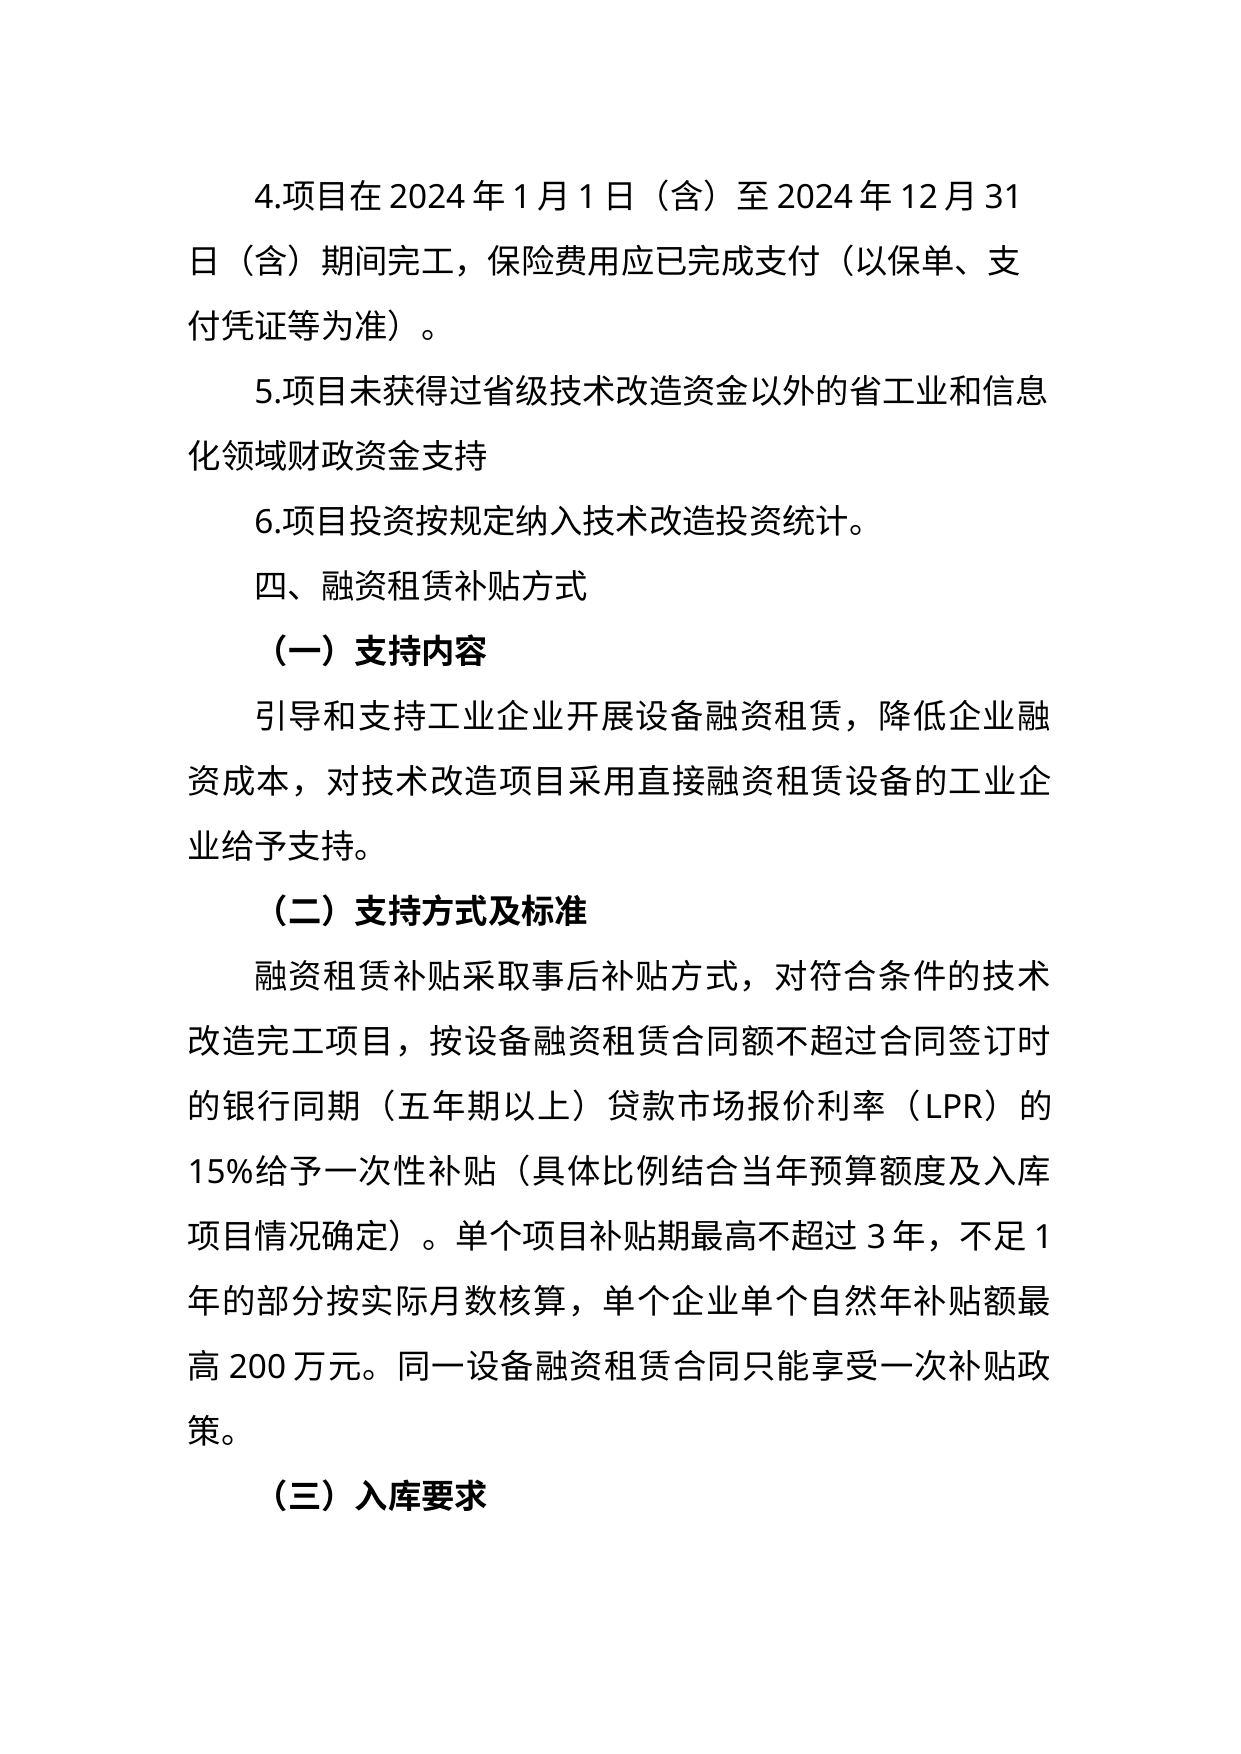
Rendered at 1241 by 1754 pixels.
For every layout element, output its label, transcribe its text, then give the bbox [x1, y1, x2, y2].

text 6.项目投资按规定纳入技术改造投资统计。 [187, 487, 1053, 552]
text 四、融资租赁补贴方式 [187, 552, 1053, 617]
text （三）入库要求 [187, 1462, 1053, 1527]
text 5.项目未获得过省级技术改造资金以外的省工业和信息化领域财政资金支持 [187, 357, 1053, 487]
text 4.项目在2024年1月1日（含）至2024年12月31日（含）期间完工，保险费用应已完成支付（以保单、支付凭证等为准）。 [187, 162, 1053, 357]
text （二）支持方式及标准 [187, 877, 1053, 942]
text 引导和支持工业企业开展设备融资租赁，降低企业融资成本，对技术改造项目采用直接融资租赁设备的工业企业给予支持。 [187, 682, 1053, 877]
text 融资租赁补贴采取事后补贴方式，对符合条件的技术改造完工项目，按设备融资租赁合同额不超过合同签订时的银行同期（五年期以上）贷款市场报价利率（LPR）的15%给予一次性补贴（具体比例结合当年预算额度及入库项目情况确定）。单个项目补贴期最高不超过3年，不足1年的部分按实际月数核算，单个企业单个自然年补贴额最高200万元。同一设备融资租赁合同只能享受一次补贴政策。 [187, 942, 1053, 1462]
text （一）支持内容 [187, 617, 1053, 682]
